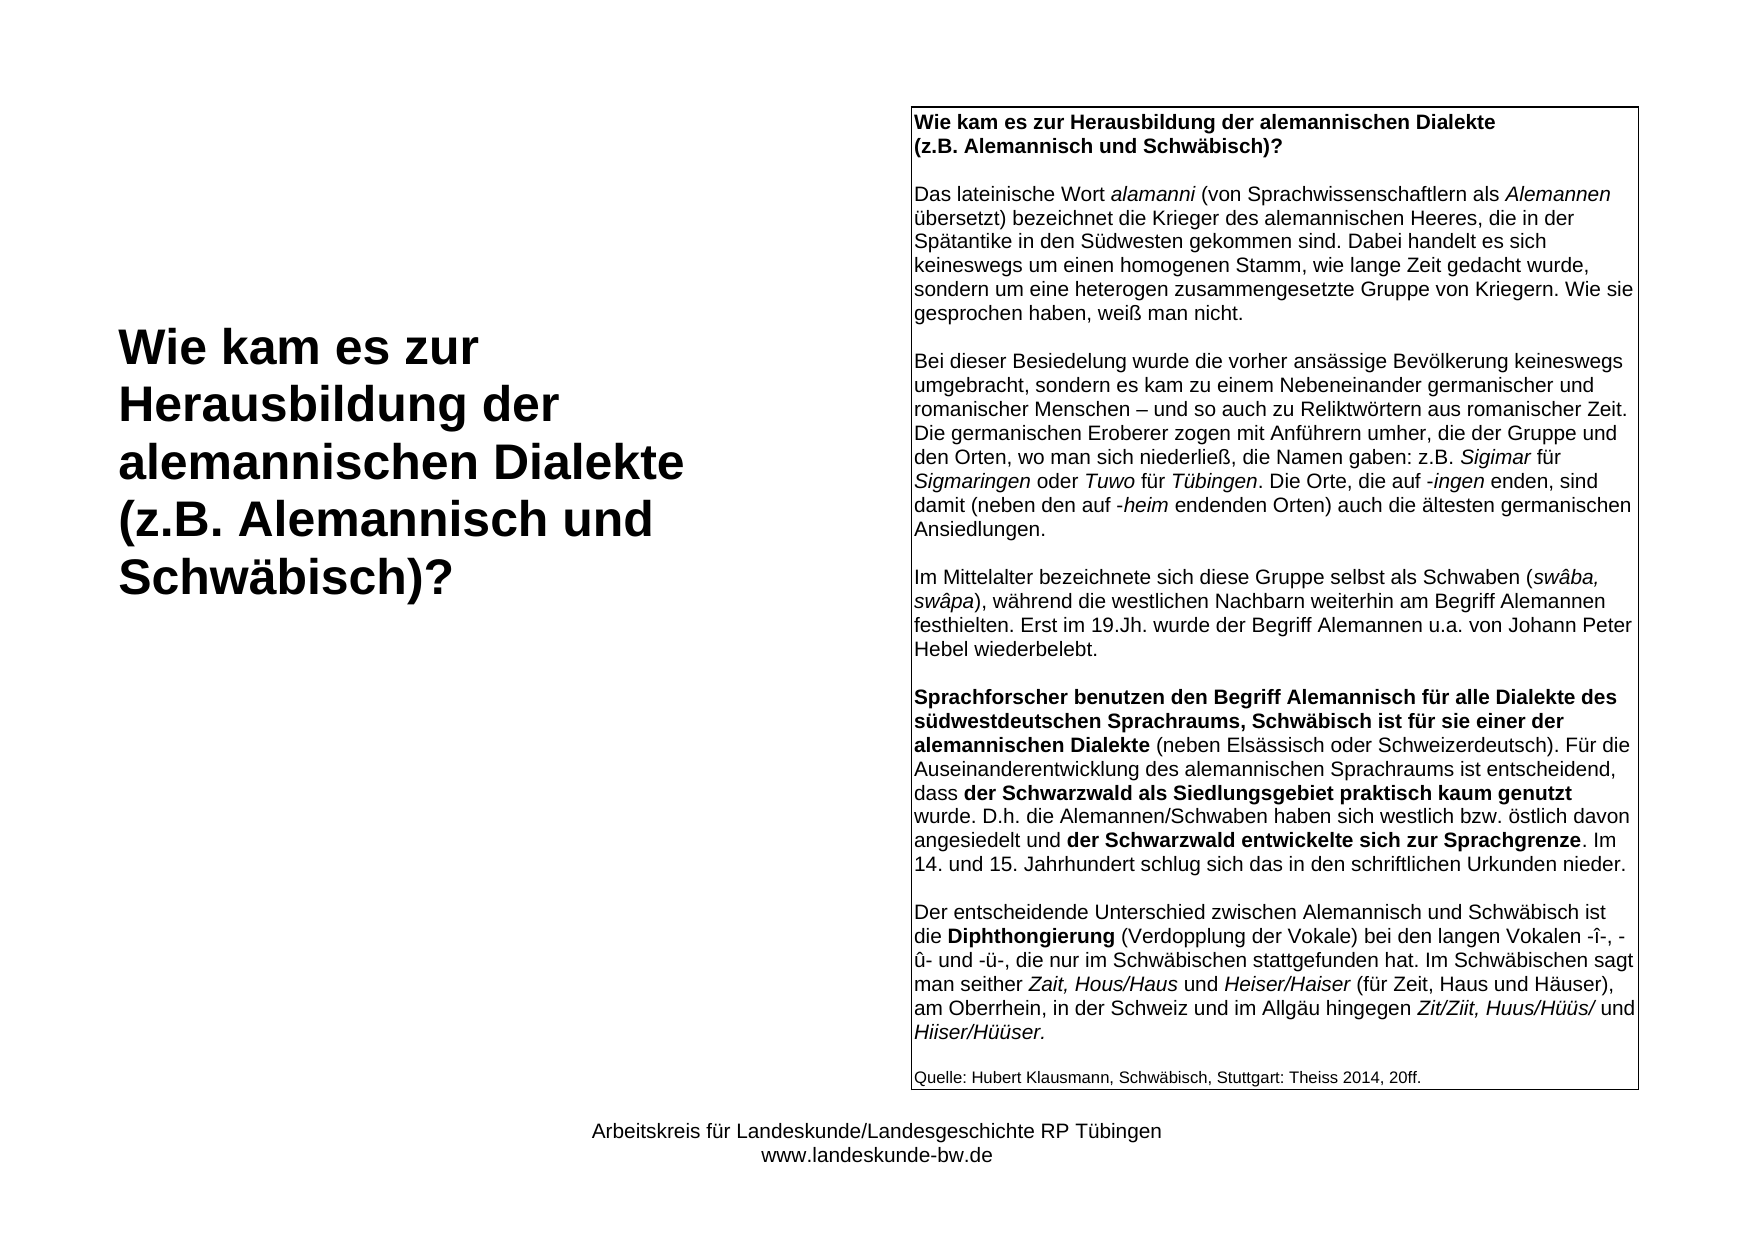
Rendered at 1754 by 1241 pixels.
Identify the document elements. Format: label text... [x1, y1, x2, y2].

text Der entscheidende Unterschied zwischen Alemannisch und Schwäbisch ist die Diphthongierung (Verdopplung der Vokale) bei den langen Vokalen -î-, -û- und -ü-, die nur im Schwäbischen stattgefunden hat. Im Schwäbischen sagt man seither Zait, Hous/Haus und Heiser/Haiser (für Zeit, Haus und Häuser), am Oberrhein, in der Schweiz und im Allgäu hingegen Zit/Ziit, Huus/Hüüs/ und Hiiser/Hüüser. [914, 900, 1636, 1044]
text Im Mittelalter bezeichnete sich diese Gruppe selbst als Schwaben (swâba, swâpa), während die westlichen Nachbarn weiterhin am Begriff Alemannen festhielten. Erst im 19.Jh. wurde der Begriff Alemannen u.a. von Johann Peter Hebel wiederbelebt. [914, 565, 1636, 661]
text Sprachforscher benutzen den Begriff Alemannisch für alle Dialekte des südwestdeutschen Sprachraums, Schwäbisch ist für sie einer der alemannischen Dialekte (neben Elsässisch oder Schweizerdeutsch). Für die Auseinanderentwicklung des alemannischen Sprachraums ist entscheidend, dass der Schwarzwald als Siedlungsgebiet praktisch kaum genutzt wurde. D.h. die Alemannen/Schwaben haben sich westlich bzw. östlich davon angesiedelt und der Schwarzwald entwickelte sich zur Sprachgrenze. Im 14. und 15. Jahrhundert schlug sich das in den schriftlichen Urkunden nieder. [914, 684, 1636, 876]
text Wie kam es zur Herausbildung der alemannischen Dialekte [118, 317, 840, 490]
text Quelle: Hubert Klausmann, Schwäbisch, Stuttgart: Theiss 2014, 20ff. [912, 1065, 1638, 1089]
text Das lateinische Wort alamanni (von Sprachwissenschaftlern als Alemannen übersetzt) bezeichnet die Krieger des alemannischen Heeres, die in der Spätantike in den Südwesten gekommen sind. Dabei handelt es sich keineswegs um einen homogenen Stamm, wie lange Zeit gedacht wurde, sondern um eine heterogen zusammengesetzte Gruppe von Kriegern. Wie sie gesprochen haben, weiß man nicht. [914, 181, 1636, 325]
text Bei dieser Besiedelung wurde die vorher ansässige Bevölkerung keineswegs umgebracht, sondern es kam zu einem Nebeneinander germanischer und romanischer Menschen – und so auch zu Reliktwörtern aus romanischer Zeit. Die germanischen Eroberer zogen mit Anführern umher, die der Gruppe und den Orten, wo man sich niederließ, die Namen gaben: z.B. Sigimar für Sigmaringen oder Tuwo für Tübingen. Die Orte, die auf -ingen enden, sind damit (neben den auf -heim endenden Orten) auch die ältesten germanischen Ansiedlungen. [914, 349, 1636, 541]
text (z.B. Alemannisch und Schwäbisch)? [914, 133, 1636, 157]
text Wie kam es zur Herausbildung der alemannischen Dialekte [912, 108, 1638, 133]
text (z.B. Alemannisch und Schwäbisch)? [118, 490, 840, 605]
